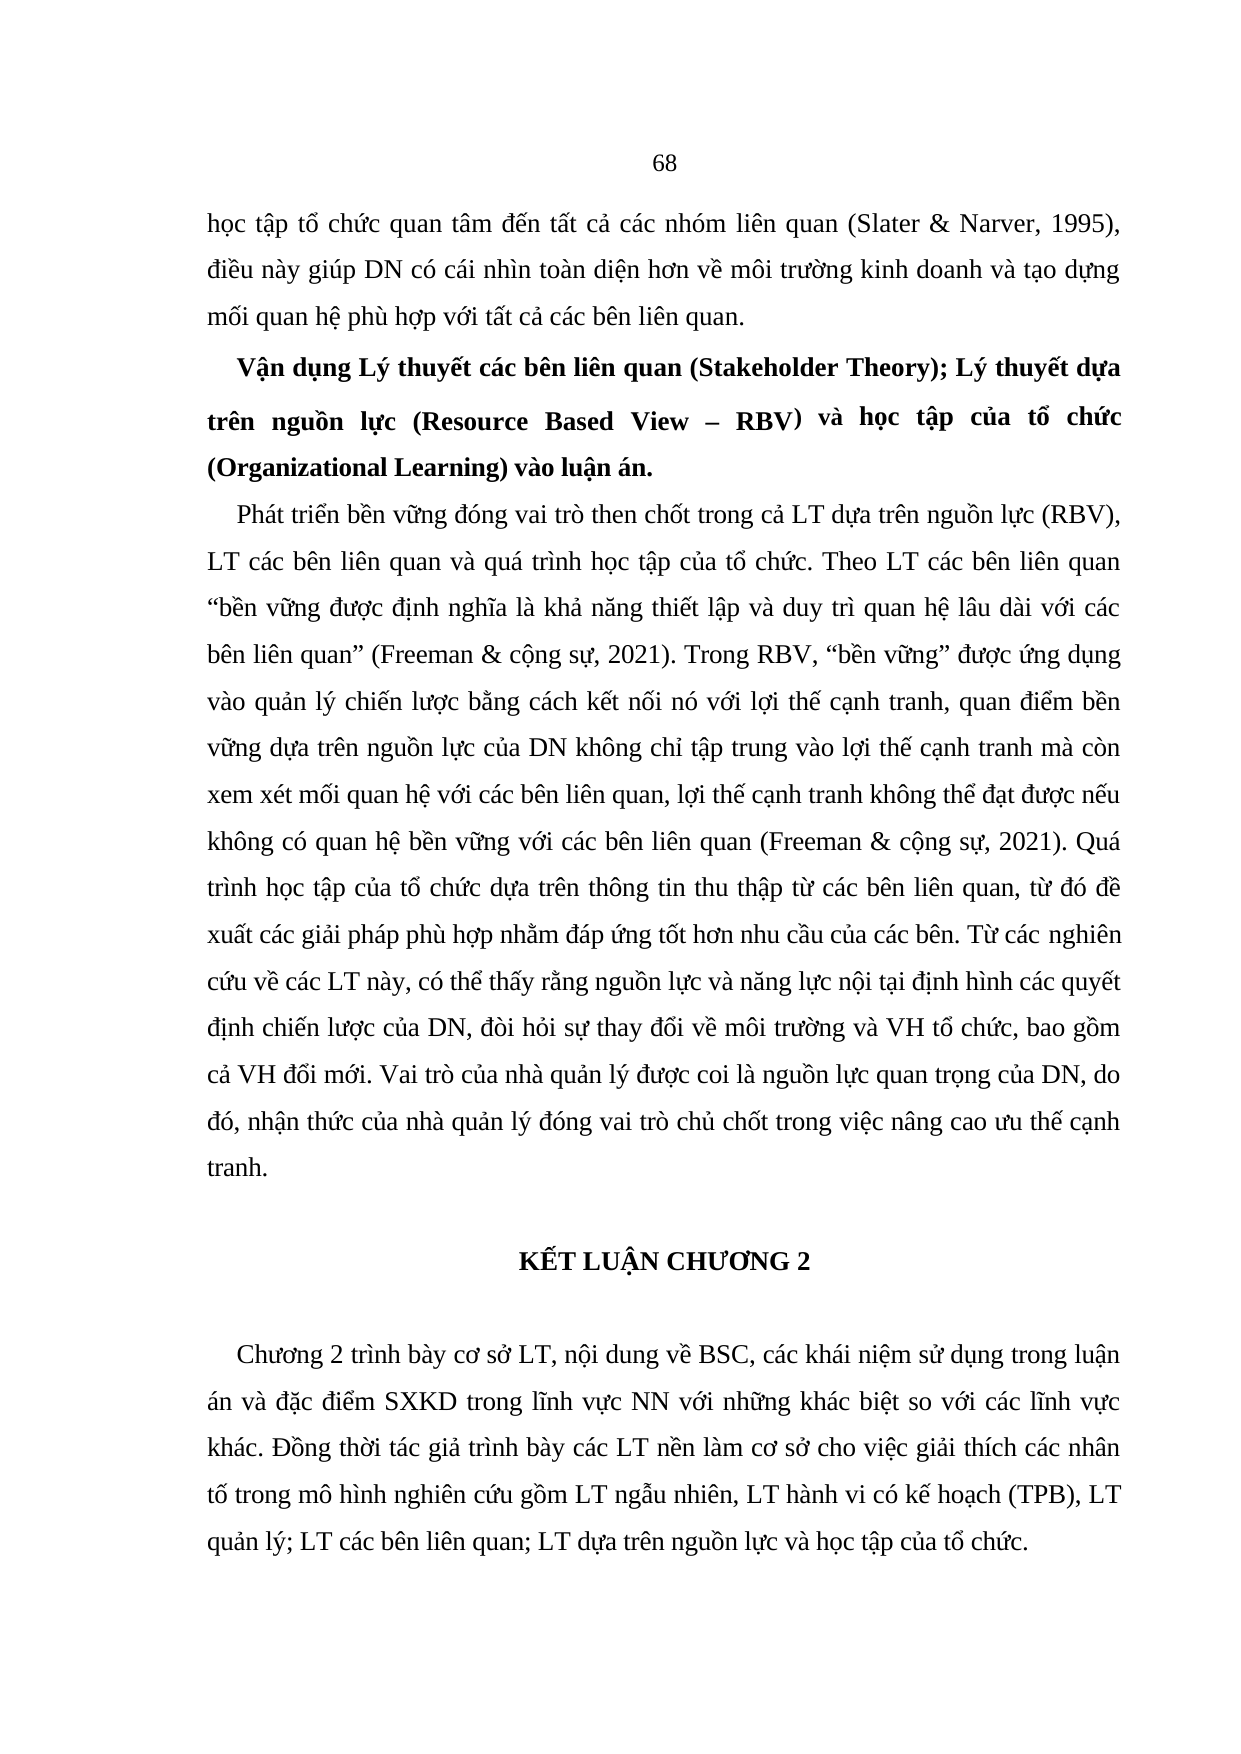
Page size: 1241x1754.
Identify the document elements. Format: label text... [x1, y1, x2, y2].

subtitle KẾT LUẬN CHƯƠNG 2 [207, 1245, 1122, 1276]
text Vận dụng Lý thuyết các bên liên quan (Stakeholder Theory); Lý thuyết dựa trên nguồn lực (Resource Based View – RBV) và học tập của tổ chức (Organizational Learning) vào luận án. [207, 347, 1122, 483]
text Phát triển bền vững đóng vai trò then chốt trong cả LT dựa trên nguồn lực (RBV), LT các bên liên quan và quá trình học tập của tổ chức. Theo LT các bên liên quan “bền vững được định nghĩa là khả năng thiết lập và duy trì quan hệ lâu dài với các bên liên quan” (Freeman & cộng sự, 2021). Trong RBV, “bền vững” được ứng dụng vào quản lý chiến lược bằng cách kết nối nó với lợi thế cạnh tranh, quan điểm bền vững dựa trên nguồn lực của DN không chỉ tập trung vào lợi thế cạnh tranh mà còn xem xét mối quan hệ với các bên liên quan, lợi thế cạnh tranh không thể đạt được nếu không có quan hệ bền vững với các bên liên quan (Freeman & cộng sự, 2021). Quá trình học tập của tổ chức dựa trên thông tin thu thập từ các bên liên quan, từ đó đề xuất các giải pháp phù hợp nhằm đáp ứng tốt hơn nhu cầu của các bên. Từ các nghiên cứu về các LT này, có thể thấy rằng nguồn lực và năng lực nội tại định hình các quyết định chiến lược của DN, đòi hỏi sự thay đổi về môi trường và VH tổ chức, bao gồm cả VH đổi mới. Vai trò của nhà quản lý được coi là nguồn lực quan trọng của DN, do đó, nhận thức của nhà quản lý đóng vai trò chủ chốt trong việc nâng cao ưu thế cạnh tranh. [207, 498, 1122, 1183]
text Chương 2 trình bày cơ sở LT, nội dung về BSC, các khái niệm sử dụng trong luận án và đặc điểm SXKD trong lĩnh vực NN với những khác biệt so với các lĩnh vực khác. Đồng thời tác giả trình bày các LT nền làm cơ sở cho việc giải thích các nhân tố trong mô hình nghiên cứu gồm LT ngẫu nhiên, LT hành vi có kế hoạch (TPB), LT quản lý; LT các bên liên quan; LT dựa trên nguồn lực và học tập của tổ chức. [207, 1338, 1122, 1556]
